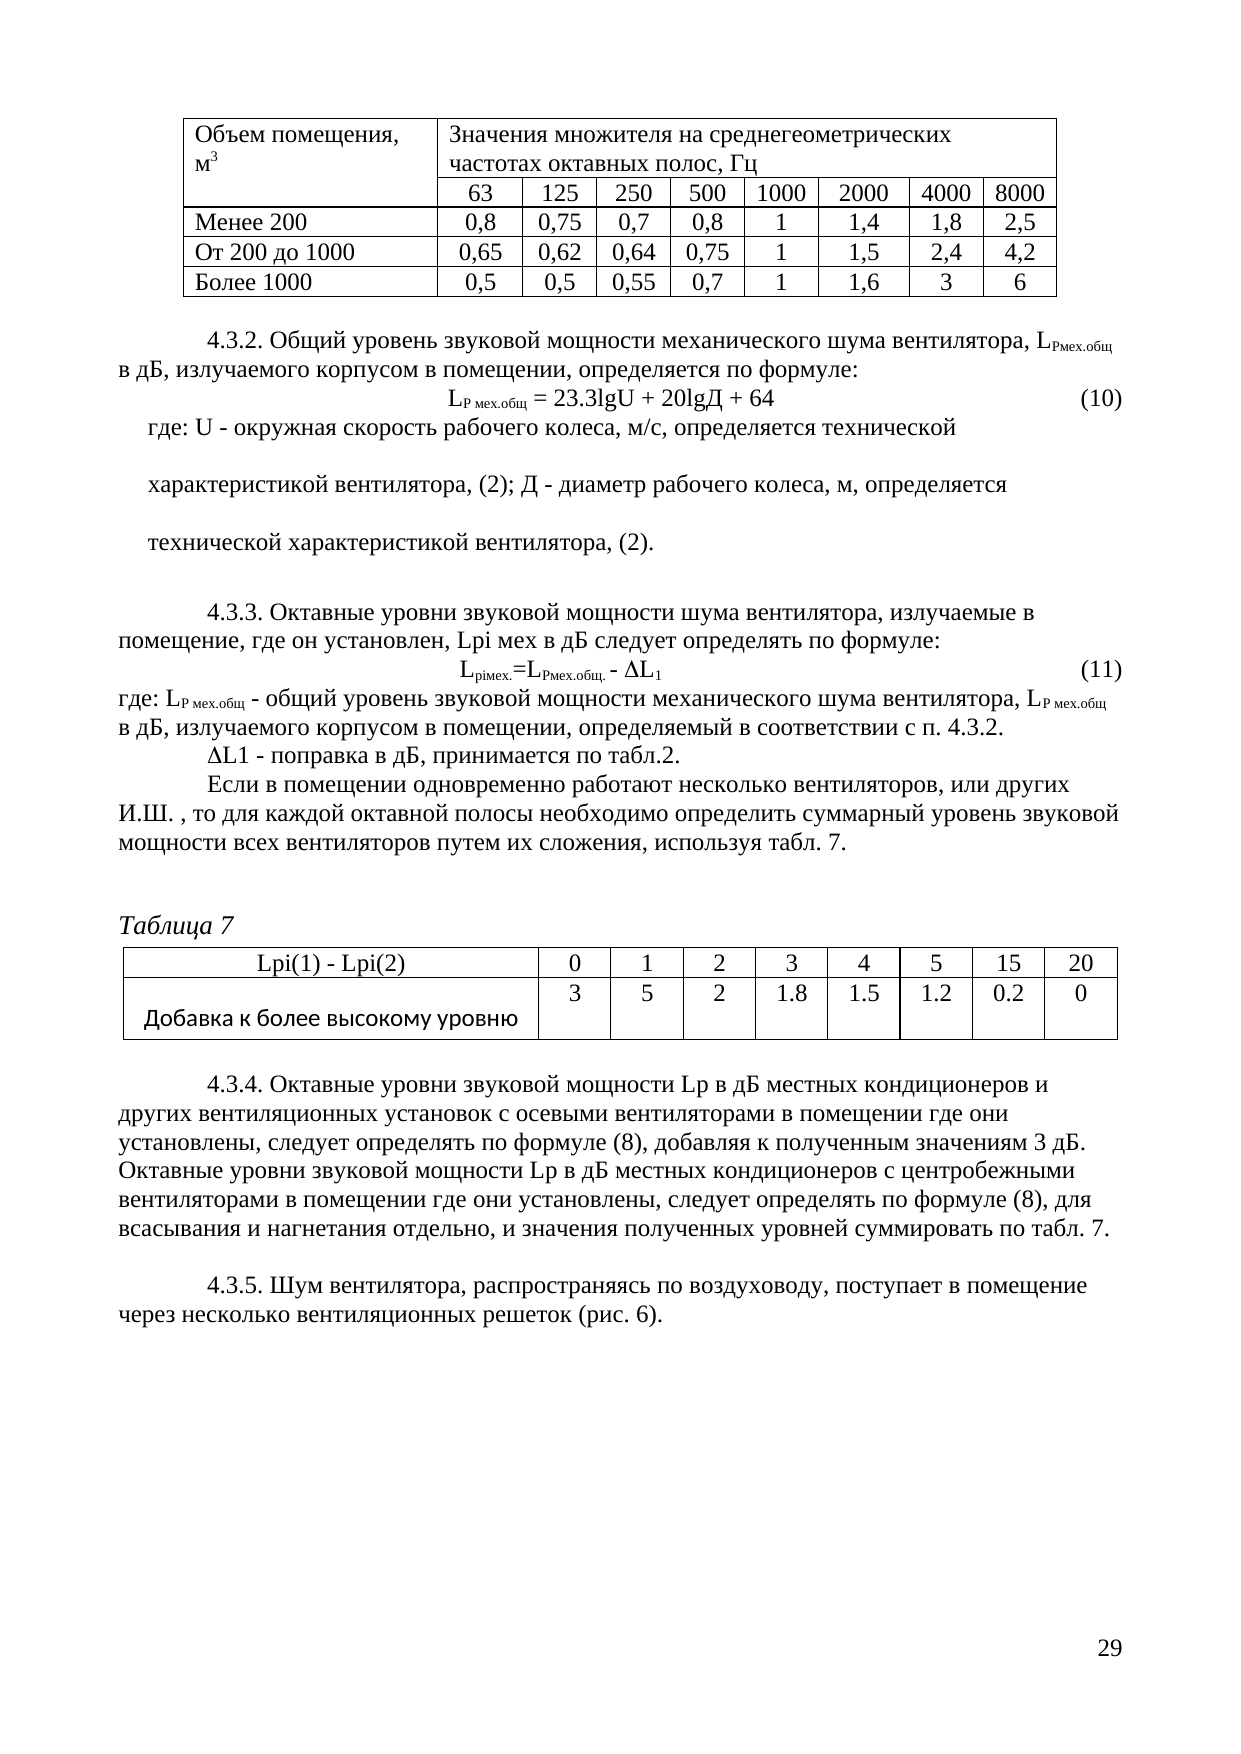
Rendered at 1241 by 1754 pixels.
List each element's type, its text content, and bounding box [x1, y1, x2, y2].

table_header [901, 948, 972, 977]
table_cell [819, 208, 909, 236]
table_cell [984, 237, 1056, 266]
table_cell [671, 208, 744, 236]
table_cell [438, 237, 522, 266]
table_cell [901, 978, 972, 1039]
text 4.3.3. Октавные уровни звуковой мощности шума вентилятора, излучаемые в помещение, где он установлен, Lpi мех в дБ следует определять по формуле: [118, 597, 1122, 654]
text 4.3.2. Общий уровень звуковой мощности механического шума вентилятора, LРмех.общ в дБ, излучаемого корпусом в помещении, определяется по формуле: [118, 326, 1122, 383]
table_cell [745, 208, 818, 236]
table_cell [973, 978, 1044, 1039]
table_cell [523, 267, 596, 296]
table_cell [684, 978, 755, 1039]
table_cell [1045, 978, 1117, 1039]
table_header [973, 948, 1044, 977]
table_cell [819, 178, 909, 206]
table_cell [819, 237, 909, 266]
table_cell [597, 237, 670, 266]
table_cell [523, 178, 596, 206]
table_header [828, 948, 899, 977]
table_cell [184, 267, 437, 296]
text где: LР мех.общ - общий уровень звуковой мощности механического шума вентилятора, LР мех.общ в дБ, излучаемого корпусом в помещении, определяемый в соответствии с п. 4.3.2. [118, 683, 1122, 741]
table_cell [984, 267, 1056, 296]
text L1 - поправка в дБ, принимается по табл.2. [118, 741, 1122, 769]
text 4.3.5. Шум вентилятора, распространяясь по воздуховоду, поступает в помещение через несколько вентиляционных решеток (рис. 6). [118, 1270, 1122, 1328]
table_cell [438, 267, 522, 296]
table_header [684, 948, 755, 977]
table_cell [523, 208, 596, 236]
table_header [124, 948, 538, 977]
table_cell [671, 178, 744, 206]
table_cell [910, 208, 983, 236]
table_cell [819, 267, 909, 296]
text Если в помещении одновременно работают несколько вентиляторов, или других И.Ш. , то для каждой октавной полосы необходимо определить суммарный уровень звуковой мощности всех вентиляторов путем их сложения, используя табл. 7. [118, 769, 1122, 856]
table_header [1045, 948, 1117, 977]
text Lpiмех.=LРмех.общ. - L1 (11) [118, 654, 1122, 683]
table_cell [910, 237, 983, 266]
text LР мех.общ = 23.3lgU + 20lgД + 64 (10) [118, 383, 1122, 412]
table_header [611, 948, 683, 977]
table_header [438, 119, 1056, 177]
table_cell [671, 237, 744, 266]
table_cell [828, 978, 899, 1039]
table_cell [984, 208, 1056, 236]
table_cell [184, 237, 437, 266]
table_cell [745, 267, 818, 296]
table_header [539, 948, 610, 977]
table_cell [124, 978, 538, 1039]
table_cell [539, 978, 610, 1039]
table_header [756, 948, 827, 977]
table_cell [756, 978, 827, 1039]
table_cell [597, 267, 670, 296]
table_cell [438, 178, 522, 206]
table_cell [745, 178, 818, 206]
text 4.3.4. Октавные уровни звуковой мощности Lр в дБ местных кондиционеров и других вентиляционных установок с осевыми вентиляторами в помещении где они установлены, следует определять по формуле (8), добавляя к полученным значениям 3 дБ. Октавные уровни звуковой мощности Lр в дБ местных кондиционеров с центробежными вентиляторами в помещении где они установлены, следует определять по формуле (8), для всасывания и нагнетания отдельно, и значения полученных уровней суммировать по табл. 7. [118, 1069, 1122, 1242]
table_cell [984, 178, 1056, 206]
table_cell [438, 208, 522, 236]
subtitle Таблица 7 [118, 909, 1122, 941]
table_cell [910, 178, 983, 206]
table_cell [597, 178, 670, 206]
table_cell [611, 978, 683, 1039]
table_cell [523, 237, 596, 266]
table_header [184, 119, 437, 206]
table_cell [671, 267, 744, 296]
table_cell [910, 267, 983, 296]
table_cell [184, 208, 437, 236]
text где: U - окружная скорость рабочего колеса, м/с, определяется технической характеристикой вентилятора, (2); Д - диаметр рабочего колеса, м, определяется технической характеристикой вентилятора, (2). [148, 412, 1122, 556]
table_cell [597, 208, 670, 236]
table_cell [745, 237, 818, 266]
